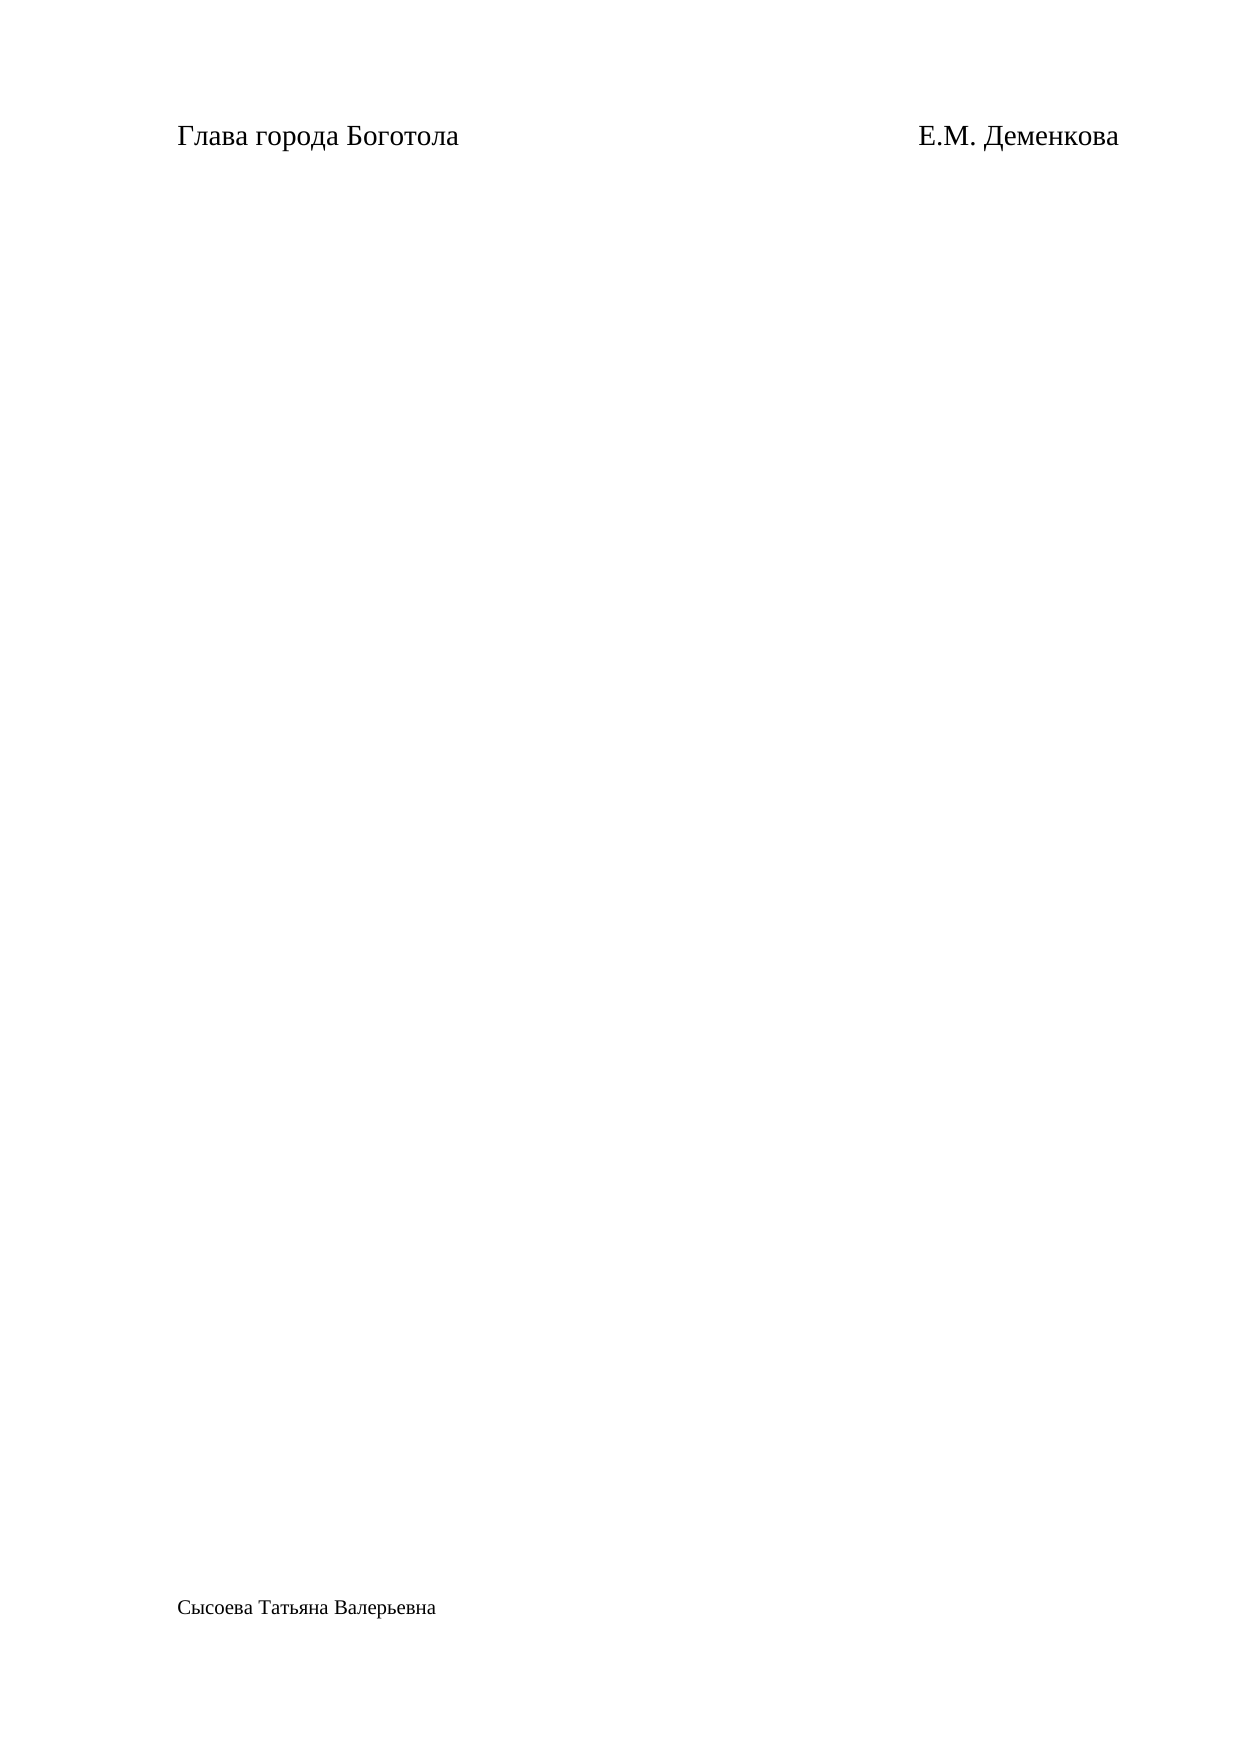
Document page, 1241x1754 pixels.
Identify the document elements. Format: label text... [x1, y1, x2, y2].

text Сысоева Татьяна Валерьевна [177, 1595, 1122, 1619]
text Глава города Боготола Е.М. Деменкова [177, 118, 1122, 152]
